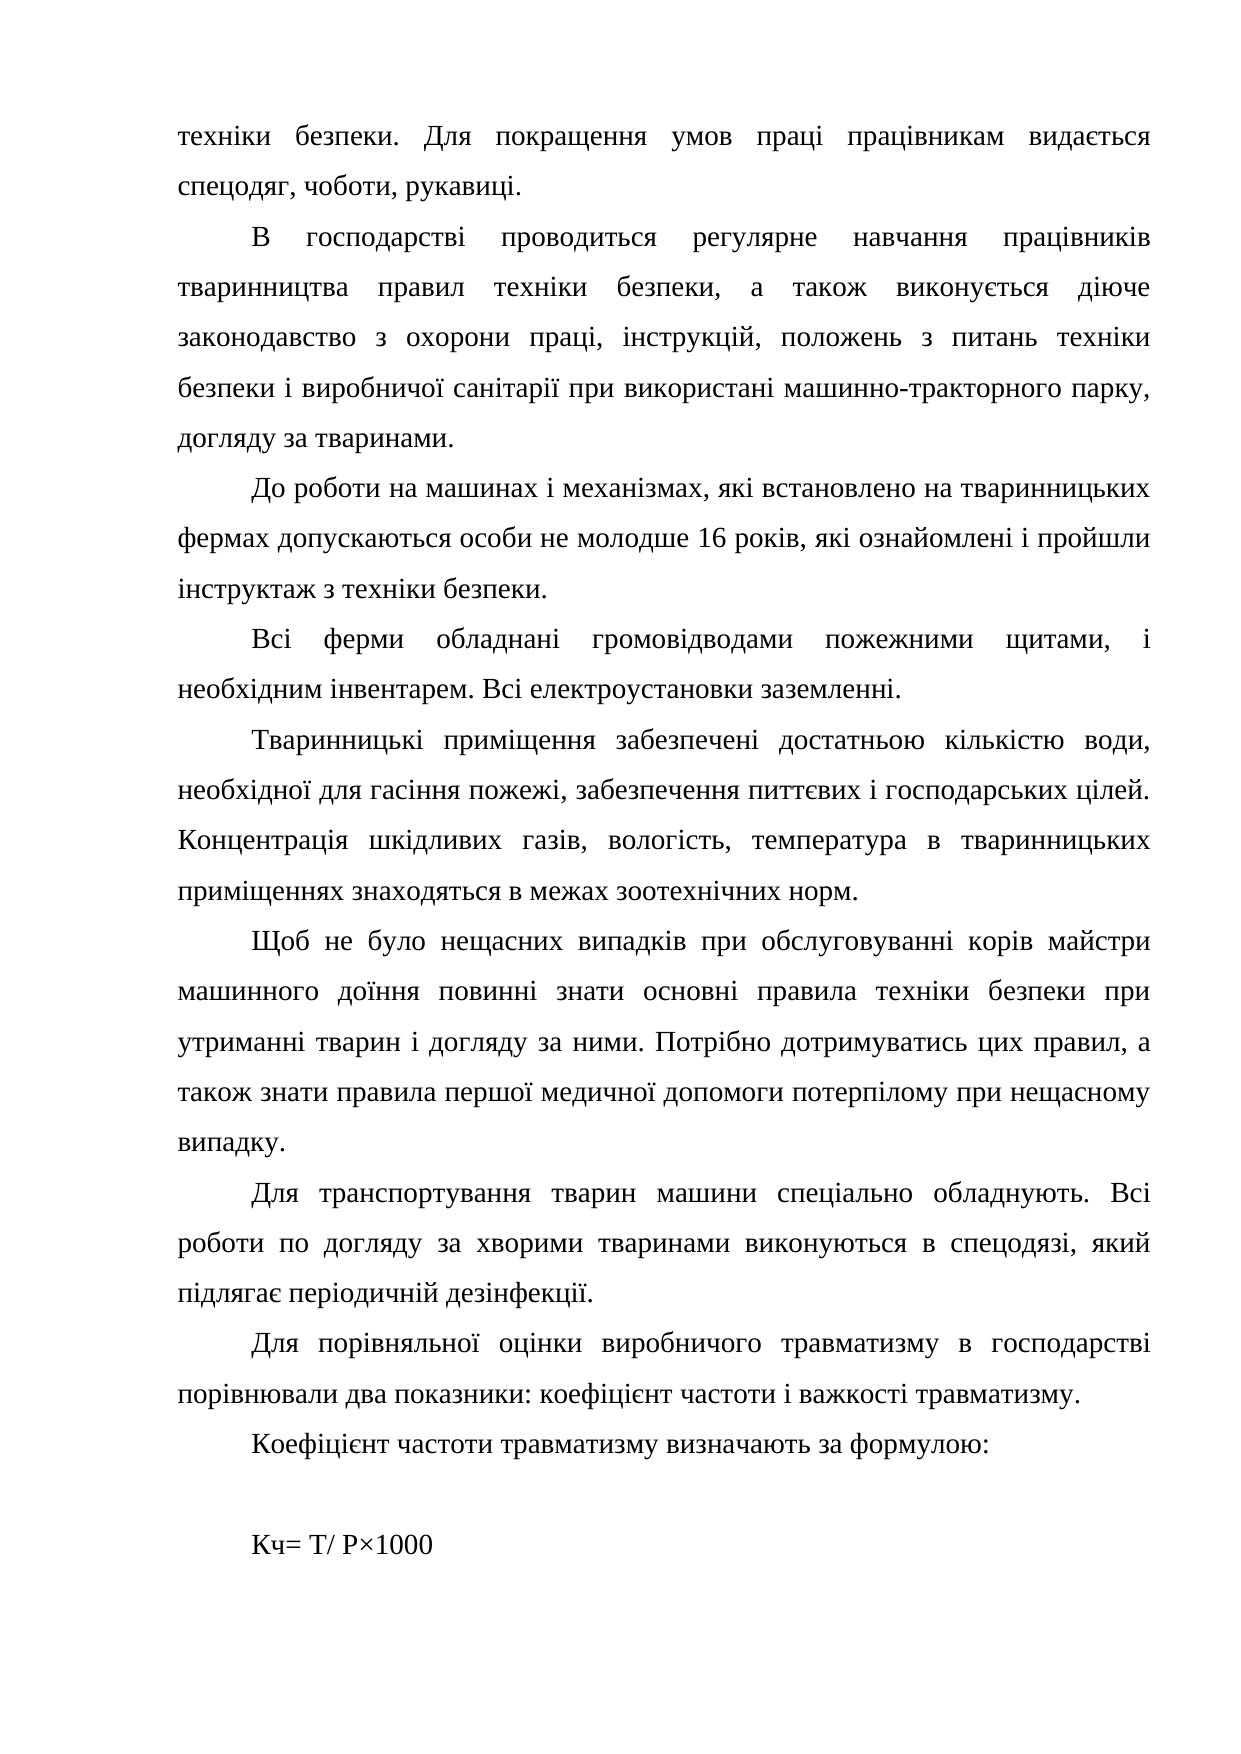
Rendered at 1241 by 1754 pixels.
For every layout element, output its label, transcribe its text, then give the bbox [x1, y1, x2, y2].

text Кч= Т/ Р×1000 [177, 1527, 1152, 1560]
text Для транспортування тварин машини спеціально обладнують. Всі роботи по догляду за хворими тваринами виконуються в спецодязі, який підлягає періодичній дезінфекції. [177, 1175, 1152, 1309]
text В господарстві проводиться регулярне навчання працівників тваринництва правил техніки безпеки, а також виконується діюче законодавство з охорони праці, інструкцій, положень з питань техніки безпеки і виробничої санітарії при використані машинно-тракторного парку, догляду за тваринами. [177, 219, 1152, 453]
text Всі ферми обладнані громовідводами пожежними щитами, і необхідним інвентарем. Всі електроустановки заземленні. [177, 621, 1152, 705]
text До роботи на машинах і механізмах, які встановлено на тваринницьких фермах допускаються особи не молодше 16 років, які ознайомлені і пройшли інструктаж з техніки безпеки. [177, 470, 1152, 604]
text Тваринницькі приміщення забезпечені достатньою кількістю води, необхідної для гасіння пожежі, забезпечення питтєвих і господарських цілей. Концентрація шкідливих газів, вологість, температура в тваринницьких приміщеннях знаходяться в межах зоотехнічних норм. [177, 722, 1152, 906]
text Щоб не було нещасних випадків при обслуговуванні корів майстри машинного доїння повинні знати основні правила техніки безпеки при утриманні тварин і догляду за ними. Потрібно дотримуватись цих правил, а також знати правила першої медичної допомоги потерпілому при нещасному випадку. [177, 923, 1152, 1158]
text Для порівняльної оцінки виробничого травматизму в господарстві порівнювали два показники: коефіцієнт частоти і важкості травматизму. [177, 1326, 1152, 1409]
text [177, 118, 1152, 202]
text Коефіцієнт частоти травматизму визначають за формулою: [177, 1426, 1152, 1460]
